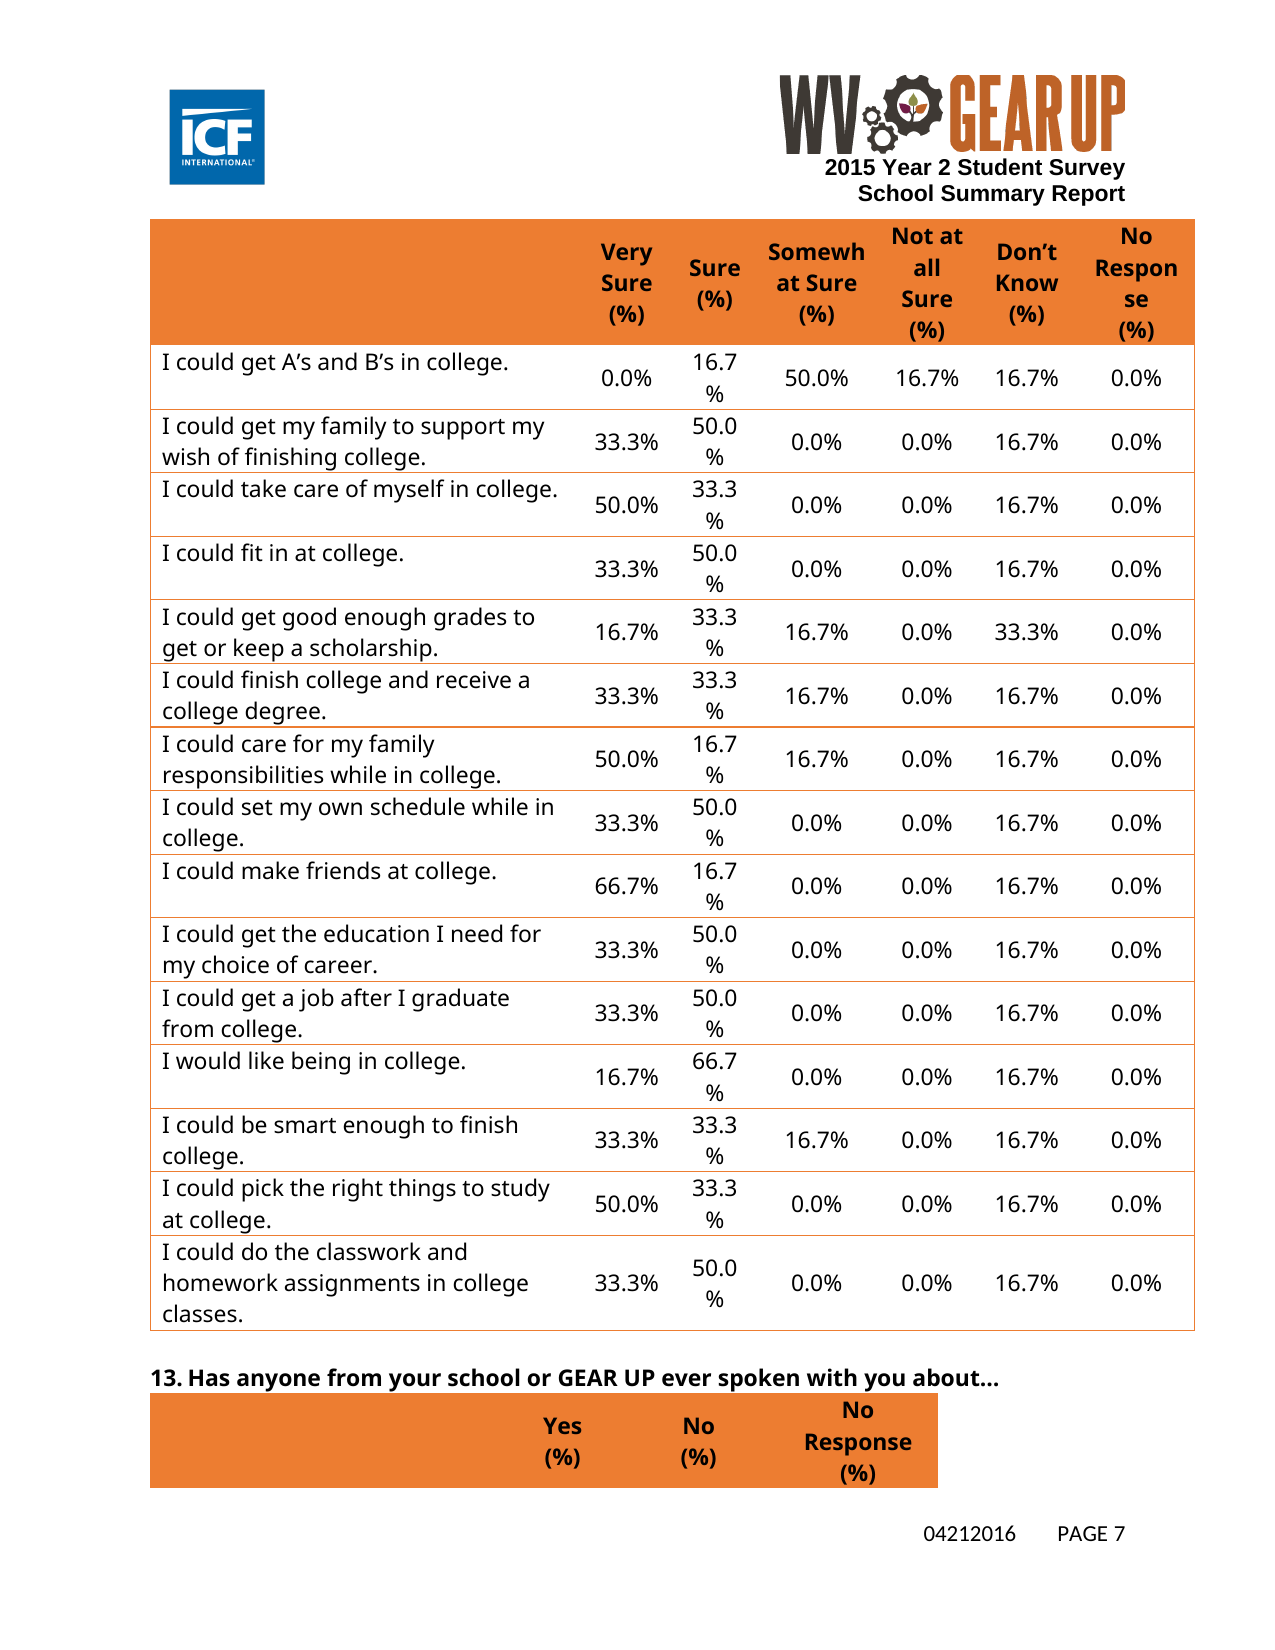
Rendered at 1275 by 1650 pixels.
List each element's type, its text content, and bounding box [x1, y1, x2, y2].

table_cell 0.0% [1078, 918, 1194, 981]
table_cell 16.7% [675, 728, 754, 790]
table_cell 0.0% [1078, 473, 1194, 536]
table_cell 66.7% [675, 1045, 754, 1108]
table_cell 16.7% [754, 728, 879, 790]
table_cell 16.7% [754, 1109, 879, 1171]
table_header Not at all Sure (%) [879, 220, 975, 345]
table_cell 50.0% [675, 410, 754, 472]
table_cell 16.7% [975, 410, 1078, 472]
table_cell 0.0% [1078, 537, 1194, 599]
table_cell 0.0% [879, 537, 975, 599]
table_cell 0.0% [1078, 728, 1194, 790]
table_cell 0.0% [879, 982, 975, 1044]
table_cell 33.3% [675, 664, 754, 726]
table_cell 0.0% [879, 855, 975, 917]
table_cell 50.0% [578, 728, 675, 790]
picture [167, 87, 268, 188]
table_cell 50.0% [754, 345, 879, 409]
table_cell 33.3% [675, 1172, 754, 1235]
picture [779, 75, 1125, 154]
table_header Don’t Know (%) [975, 220, 1078, 345]
table_cell 0.0% [1078, 664, 1194, 726]
table_cell 0.0% [1078, 855, 1194, 917]
table_cell 0.0% [879, 1109, 975, 1171]
list Has anyone from your school or GEAR UP ever spoken with you about… [150, 1362, 1125, 1393]
table_cell 16.7% [578, 1045, 675, 1108]
table_cell I could do the classwork and homework assignments in college classes. [151, 1236, 578, 1329]
table_cell 0.0% [1078, 1236, 1194, 1329]
table_cell 0.0% [1078, 1172, 1194, 1235]
table_cell 33.3% [975, 600, 1078, 663]
table_cell 0.0% [1078, 600, 1194, 663]
table_cell 16.7% [975, 345, 1078, 409]
table_cell 16.7% [975, 537, 1078, 599]
table_cell 33.3% [578, 410, 675, 472]
table_cell 33.3% [578, 982, 675, 1044]
table_cell 66.7% [578, 855, 675, 917]
table_cell 16.7% [975, 1236, 1078, 1329]
table_header No (%) [619, 1394, 778, 1488]
table_cell 0.0% [754, 1172, 879, 1235]
table_header No Response (%) [1078, 220, 1194, 345]
table_cell 0.0% [879, 728, 975, 790]
table_cell 0.0% [879, 918, 975, 981]
table_cell 0.0% [754, 410, 879, 472]
table_cell 0.0% [879, 791, 975, 853]
table_header No Response (%) [778, 1394, 937, 1488]
table_cell 0.0% [754, 982, 879, 1044]
table_cell I could make friends at college. [151, 855, 578, 917]
table_cell 33.3% [675, 473, 754, 536]
table_cell 50.0% [675, 982, 754, 1044]
table_cell 0.0% [754, 791, 879, 853]
table_cell 33.3% [578, 918, 675, 981]
table_cell 50.0% [675, 791, 754, 853]
table_header [151, 1394, 506, 1488]
table_cell 16.7% [975, 982, 1078, 1044]
table_cell I could care for my family responsibilities while in college. [151, 728, 578, 790]
table_cell 50.0% [675, 537, 754, 599]
table_cell 16.7% [675, 855, 754, 917]
table_cell 16.7% [975, 918, 1078, 981]
table_cell I could get the education I need for my choice of career. [151, 918, 578, 981]
table_cell 0.0% [879, 1236, 975, 1329]
table_cell 0.0% [879, 473, 975, 536]
table_cell 0.0% [879, 600, 975, 663]
table_cell 33.3% [578, 1109, 675, 1171]
table_cell 16.7% [754, 664, 879, 726]
table_cell 33.3% [578, 791, 675, 853]
table_cell 16.7% [975, 1109, 1078, 1171]
table_cell 0.0% [1078, 410, 1194, 472]
table_header Yes (%) [506, 1394, 619, 1488]
table_cell 0.0% [879, 664, 975, 726]
table_cell 0.0% [879, 1172, 975, 1235]
table_header [151, 220, 578, 345]
table_header Sure (%) [675, 220, 754, 345]
table_cell 16.7% [975, 1045, 1078, 1108]
table_cell I could finish college and receive a college degree. [151, 664, 578, 726]
table_cell 33.3% [578, 664, 675, 726]
table_cell 16.7% [975, 855, 1078, 917]
table_cell 0.0% [754, 1045, 879, 1108]
table_cell 16.7% [975, 1172, 1078, 1235]
table_cell I could take care of myself in college. [151, 473, 578, 536]
table_cell 16.7% [879, 345, 975, 409]
table_cell I could get my family to support my wish of finishing college. [151, 410, 578, 472]
table_cell 0.0% [754, 855, 879, 917]
table_cell 0.0% [578, 345, 675, 409]
table_cell 0.0% [1078, 345, 1194, 409]
table_header Very Sure (%) [578, 220, 675, 345]
table_cell 33.3% [675, 600, 754, 663]
table_cell 0.0% [754, 537, 879, 599]
table_cell 0.0% [1078, 982, 1194, 1044]
table_cell 0.0% [754, 473, 879, 536]
table_cell 0.0% [1078, 1109, 1194, 1171]
table_cell 0.0% [879, 410, 975, 472]
table_cell 0.0% [879, 1045, 975, 1108]
table_cell 33.3% [578, 1236, 675, 1329]
table_cell 33.3% [675, 1109, 754, 1171]
table_cell 16.7% [975, 791, 1078, 853]
table_cell 16.7% [754, 600, 879, 663]
table_cell 0.0% [754, 918, 879, 981]
table_cell I could be smart enough to finish college. [151, 1109, 578, 1171]
table_cell 16.7% [675, 345, 754, 409]
table_cell 50.0% [578, 473, 675, 536]
table_cell I could get a job after I graduate from college. [151, 982, 578, 1044]
table_cell 16.7% [578, 600, 675, 663]
table_cell 33.3% [578, 537, 675, 599]
table_cell 0.0% [1078, 1045, 1194, 1108]
table_cell I could pick the right things to study at college. [151, 1172, 578, 1235]
table_cell 50.0% [578, 1172, 675, 1235]
table_cell 0.0% [1078, 791, 1194, 853]
table_cell I could fit in at college. [151, 537, 578, 599]
table_cell I could get A’s and B’s in college. [151, 345, 578, 409]
table_cell 50.0% [675, 918, 754, 981]
table_cell 16.7% [975, 664, 1078, 726]
table_cell 16.7% [975, 728, 1078, 790]
table_cell I would like being in college. [151, 1045, 578, 1108]
table_cell I could set my own schedule while in college. [151, 791, 578, 853]
table_cell 16.7% [975, 473, 1078, 536]
table_cell 50.0% [675, 1236, 754, 1329]
table_cell I could get good enough grades to get or keep a scholarship. [151, 600, 578, 663]
table_header Somewhat Sure (%) [754, 220, 879, 345]
table_cell 0.0% [754, 1236, 879, 1329]
